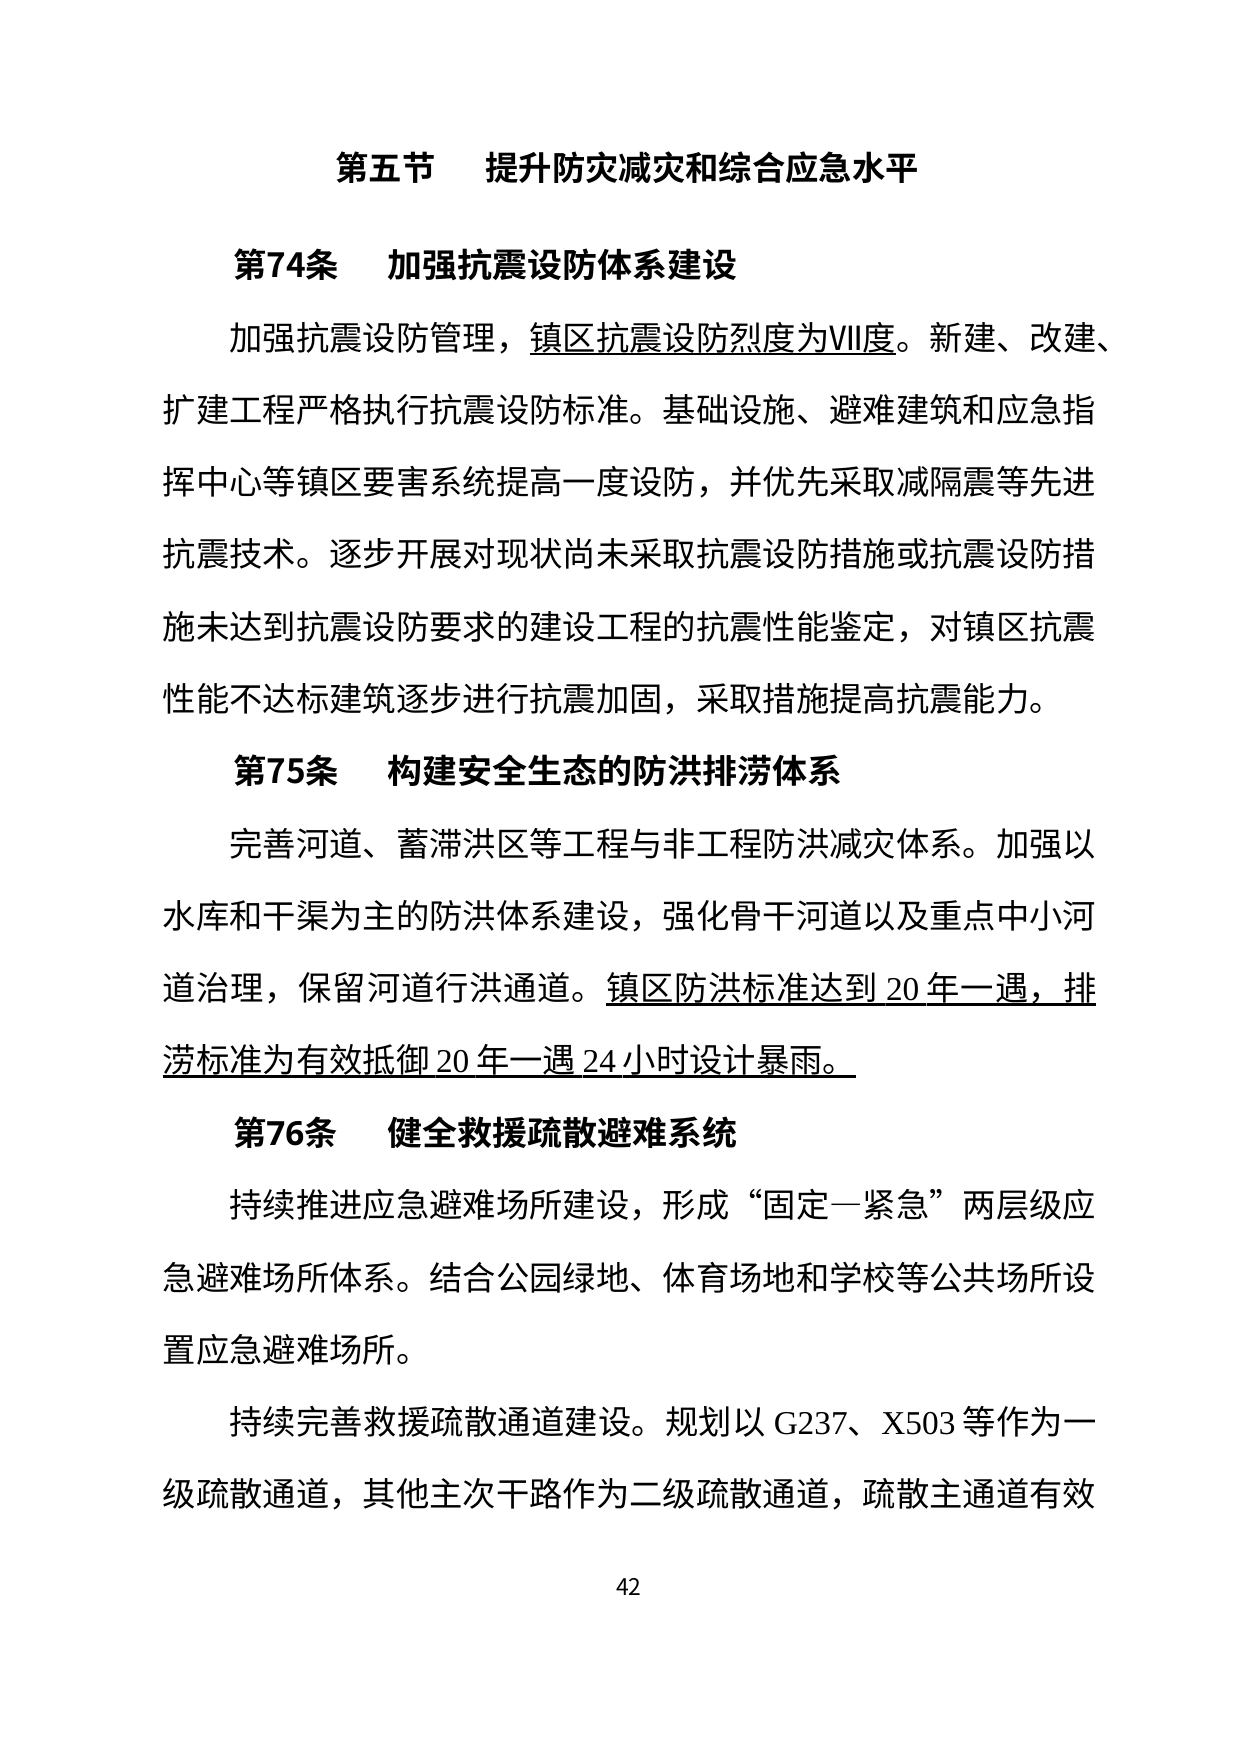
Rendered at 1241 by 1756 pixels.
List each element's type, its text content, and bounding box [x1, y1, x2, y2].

text 加强抗震设防体系建设 [162, 239, 1085, 287]
text 持续推进应急避难场所建设，形成“固定—紧急”两层级应急避难场所体系。结合公园绿地、体育场地和学校等公共场所设置应急避难场所。 [162, 1179, 1096, 1372]
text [162, 1396, 1096, 1516]
text 构建安全生态的防洪排涝体系 [162, 745, 1085, 793]
subtitle 提升防灾减灾和综合应急水平 [162, 142, 1091, 190]
text 完善河道、蓄滞洪区等工程与非工程防洪减灾体系。加强以水库和干渠为主的防洪体系建设，强化骨干河道以及重点中小河道治理，保留河道行洪通道。镇区防洪标准达到20年一遇，排涝标准为有效抵御20年一遇24小时设计暴雨。 [162, 817, 1096, 1082]
text 加强抗震设防管理，镇区抗震设防烈度为Ⅶ度。新建、改建、扩建工程严格执行抗震设防标准。基础设施、避难建筑和应急指挥中心等镇区要害系统提高一度设防，并优先采取减隔震等先进抗震技术。逐步开展对现状尚未采取抗震设防措施或抗震设防措施未达到抗震设防要求的建设工程的抗震性能鉴定，对镇区抗震性能不达标建筑逐步进行抗震加固，采取措施提高抗震能力。 [162, 311, 1096, 721]
text 健全救援疏散避难系统 [162, 1106, 1085, 1155]
